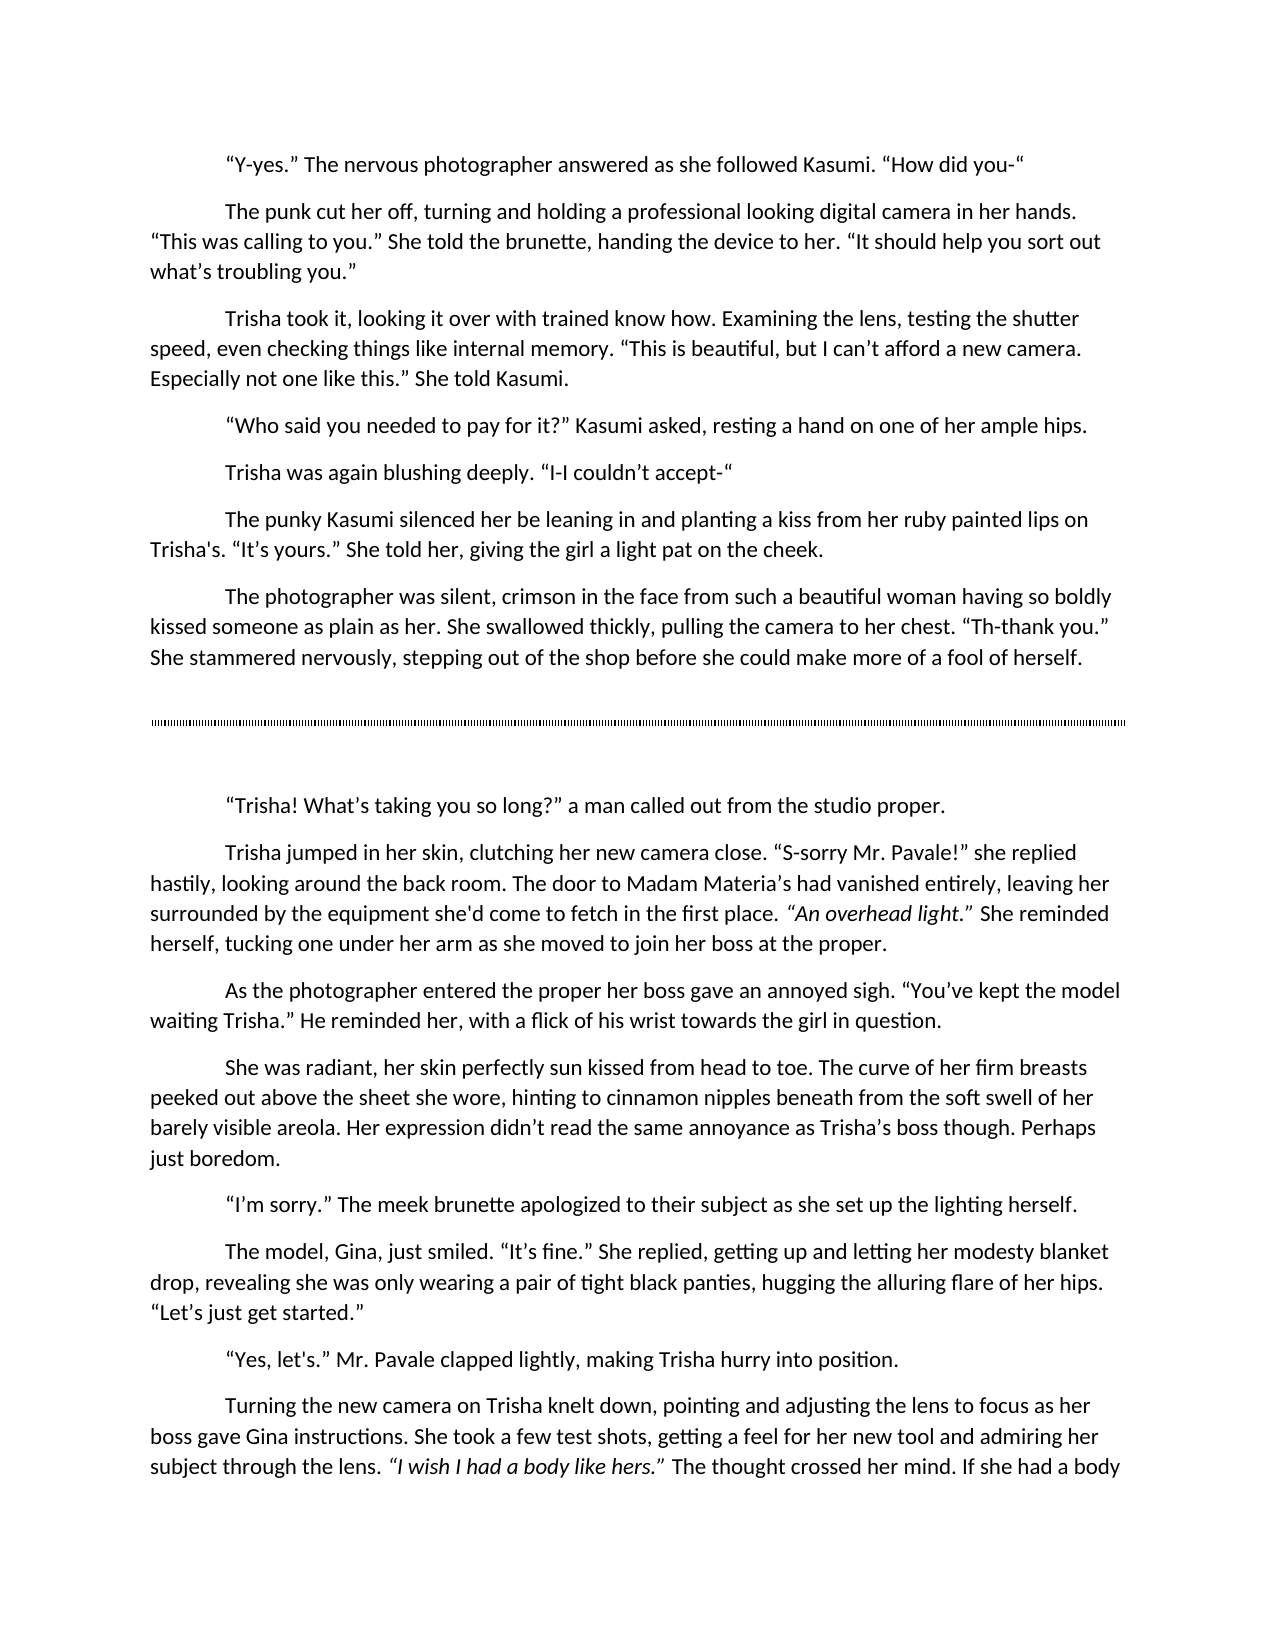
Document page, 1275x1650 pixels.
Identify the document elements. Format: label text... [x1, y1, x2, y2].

text “Y-yes.” The nervous photographer answered as she followed Kasumi. “How did you-“ [150, 150, 1125, 178]
text The model, Gina, just smiled. “It’s fine.” She replied, getting up and letting her modesty blanket drop, revealing she was only wearing a pair of tight black panties, hugging the alluring flare of her hips. “Let’s just get started.” [150, 1237, 1125, 1326]
text Trisha jumped in her skin, clutching her new camera close. “S-sorry Mr. Pavale!” she replied hastily, looking around the back room. The door to Madam Materia’s had vanished entirely, leaving her surrounded by the equipment she'd come to fetch in the first place. “An overhead light.” She reminded herself, tucking one under her arm as she moved to join her boss at the proper. [150, 838, 1125, 957]
text The punky Kasumi silenced her be leaning in and planting a kiss from her ruby painted lips on Trisha's. “It’s yours.” She told her, giving the girl a light pat on the cheek. [150, 505, 1125, 563]
text “Yes, let's.” Mr. Pavale clapped lightly, making Trisha hurry into position. [150, 1345, 1125, 1373]
text Trisha was again blushing deeply. “I-I couldn’t accept-“ [150, 458, 1125, 486]
text Trisha took it, looking it over with trained know how. Examining the lens, testing the shutter speed, even checking things like internal memory. “This is beautiful, but I can’t afford a new camera. Especially not one like this.” She told Kasumi. [150, 304, 1125, 393]
text “Trisha! What’s taking you so long?” a man called out from the studio proper. [150, 792, 1125, 820]
text The photographer was silent, crimson in the face from such a beautiful woman having so boldly kissed someone as plain as her. She swallowed thickly, pulling the camera to her chest. “Th-thank you.” She stammered nervously, stepping out of the shop before she could make more of a fool of herself. [150, 582, 1125, 671]
text She was radiant, her skin perfectly sun kissed from head to toe. The curve of her firm breasts peeked out above the sheet she wore, hinting to cinnamon nipples beneath from the soft swell of her barely visible areola. Her expression didn’t read the same annoyance as Trisha’s boss though. Perhaps just boredom. [150, 1053, 1125, 1172]
text “Who said you needed to pay for it?” Kasumi asked, resting a hand on one of her ample hips. [150, 411, 1125, 439]
text “I’m sorry.” The meek brunette apologized to their subject as she set up the lighting herself. [150, 1191, 1125, 1219]
text The punk cut her off, turning and holding a professional looking digital camera in her hands. “This was calling to you.” She told the brunette, handing the device to her. “It should help you sort out what’s troubling you.” [150, 197, 1125, 285]
text As the photographer entered the proper her boss gave an annoyed sigh. “You’ve kept the model waiting Trisha.” He reminded her, with a flick of his wrist towards the girl in question. [150, 976, 1125, 1034]
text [150, 1392, 1125, 1480]
